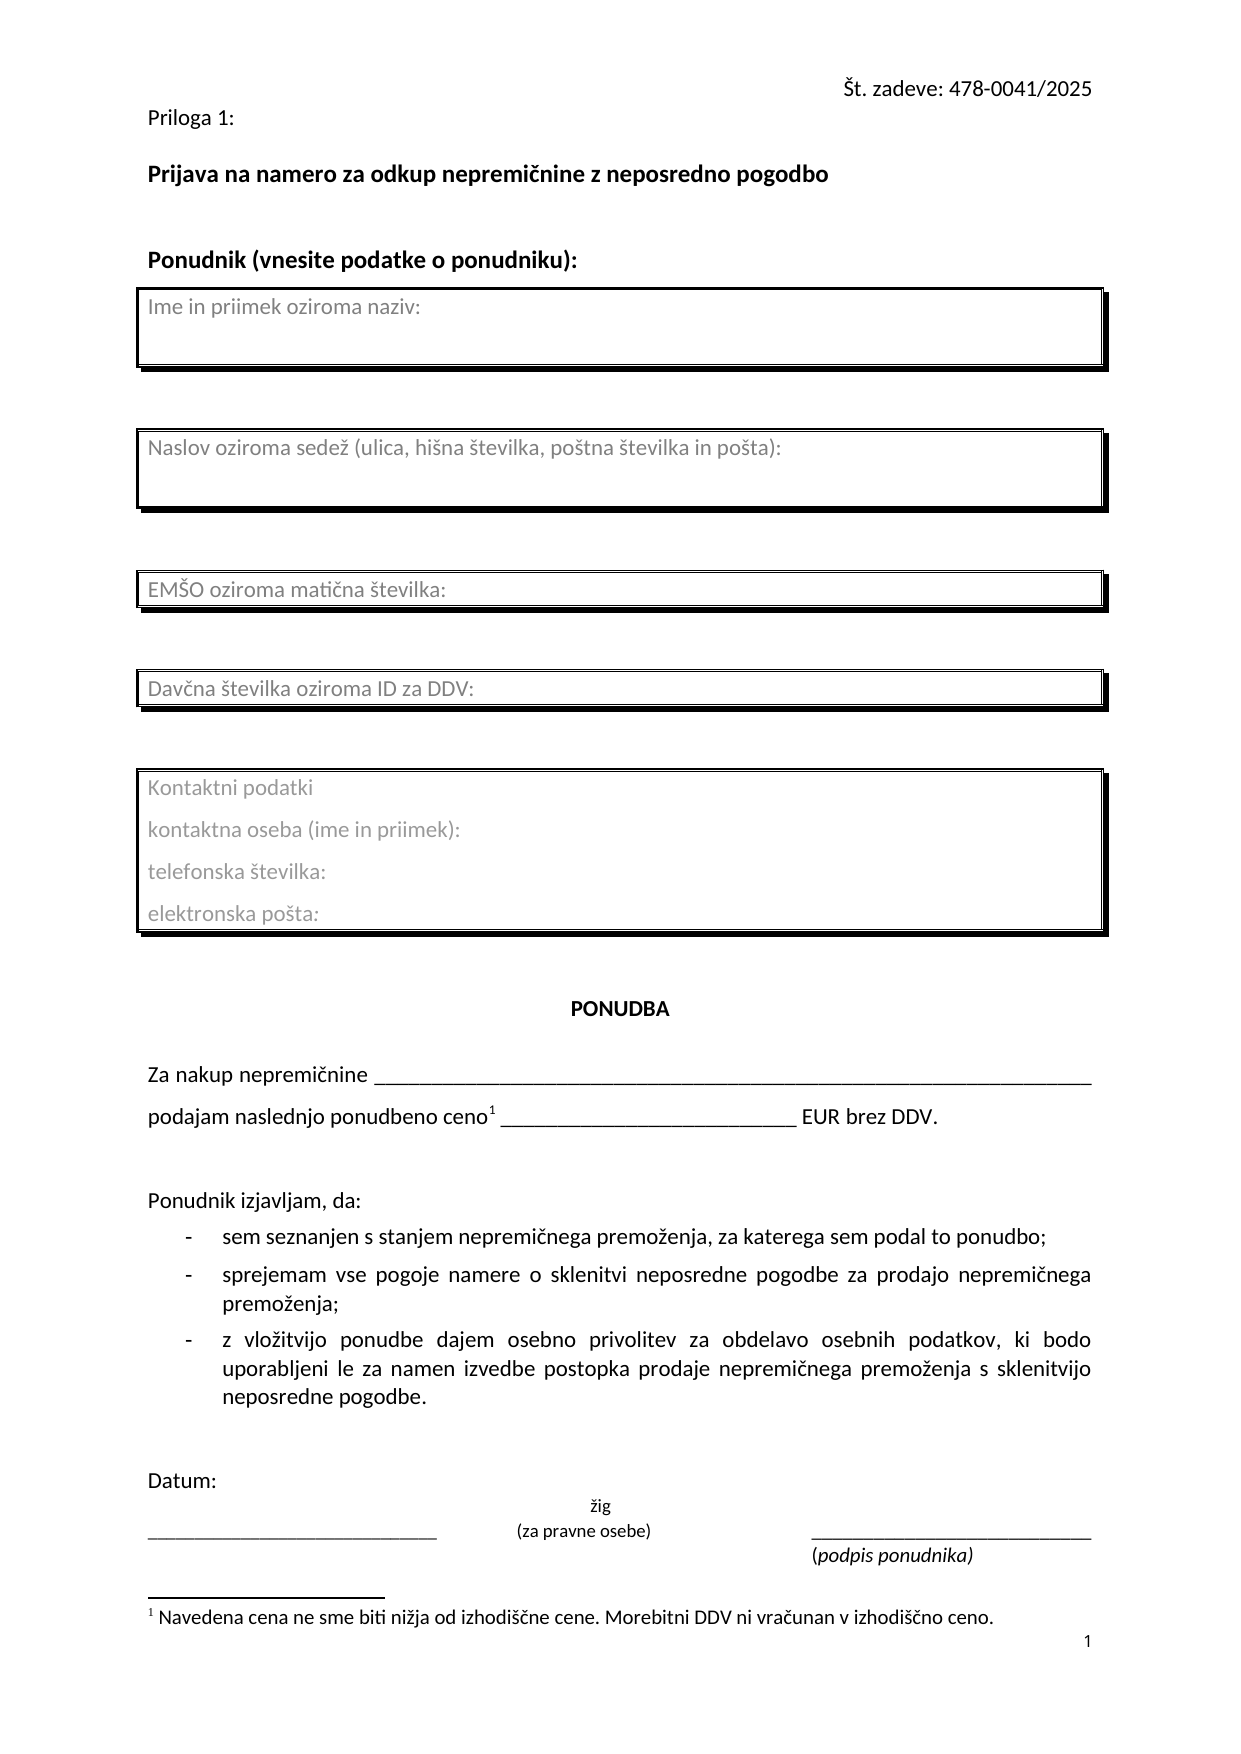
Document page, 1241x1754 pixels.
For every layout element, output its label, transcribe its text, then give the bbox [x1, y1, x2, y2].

text Za nakup nepremičnine _______________________________________________________________ podajam naslednjo ponudbeno ceno __________________________ EUR brez DDV. [148, 1060, 1093, 1130]
text Prijava na namero za odkup nepremičnine z neposredno pogodbo [148, 158, 1093, 188]
text Naslov oziroma sedež (ulica, hišna številka, poštna številka in pošta): [139, 432, 1101, 462]
text Ponudnik izjavljam, da: [148, 1186, 1093, 1214]
text telefonska številka: [139, 852, 1101, 885]
list z vložitvijo ponudbe dajem osebno privolitev za obdelavo osebnih podatkov, ki bodo uporabljeni le za namen izvedbe postopka prodaje nepremičnega premoženja s sklenitvijo neposredne pogodbe. [185, 1323, 1093, 1410]
text žig [148, 1494, 1093, 1517]
text (podpis ponudnika) [148, 1543, 1093, 1568]
text PONUDBA [148, 994, 1093, 1022]
text Kontaktni podatki [139, 772, 1101, 801]
text Davčna številka oziroma ID za DDV: [139, 672, 1101, 704]
list sem seznanjen s stanjem nepremičnega premoženja, za katerega sem podal to ponudbo; [185, 1220, 1093, 1251]
text Datum: [148, 1466, 1093, 1494]
text kontaktna oseba (ime in priimek): [139, 810, 1101, 843]
text EMŠO oziroma matična številka: [139, 573, 1101, 605]
text Priloga 1: [148, 103, 1093, 131]
list sprejemam vse pogoje namere o sklenitvi neposredne pogodbe za prodajo nepremičnega premoženja; [185, 1257, 1093, 1317]
text _______________________________ (za pravne osebe) ___________________________ [148, 1517, 1093, 1543]
text Ponudnik (vnesite podatke o ponudniku): [148, 244, 1093, 274]
text Ime in priimek oziroma naziv: [139, 290, 1101, 320]
text elektronska pošta: [139, 894, 1101, 929]
